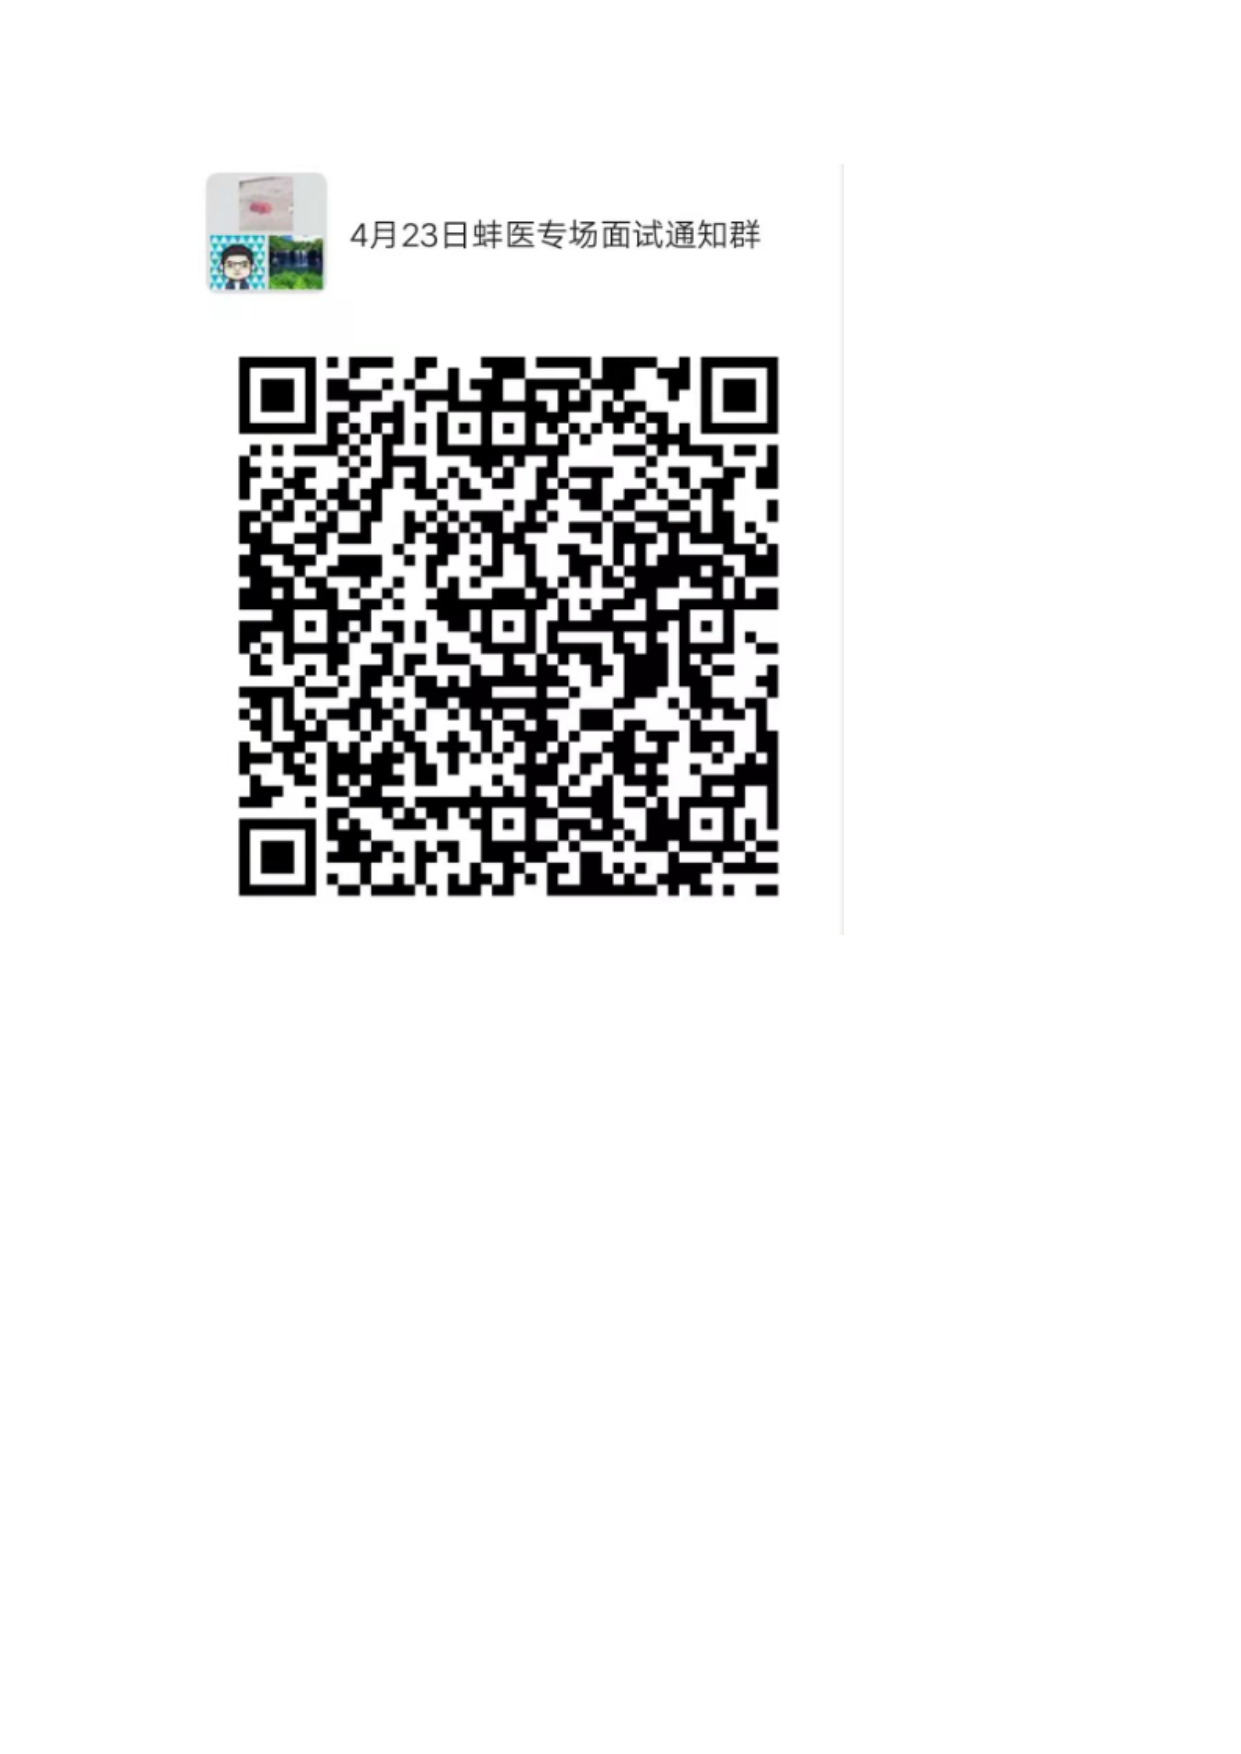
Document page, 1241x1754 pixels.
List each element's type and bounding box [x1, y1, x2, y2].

picture [187, 164, 844, 935]
